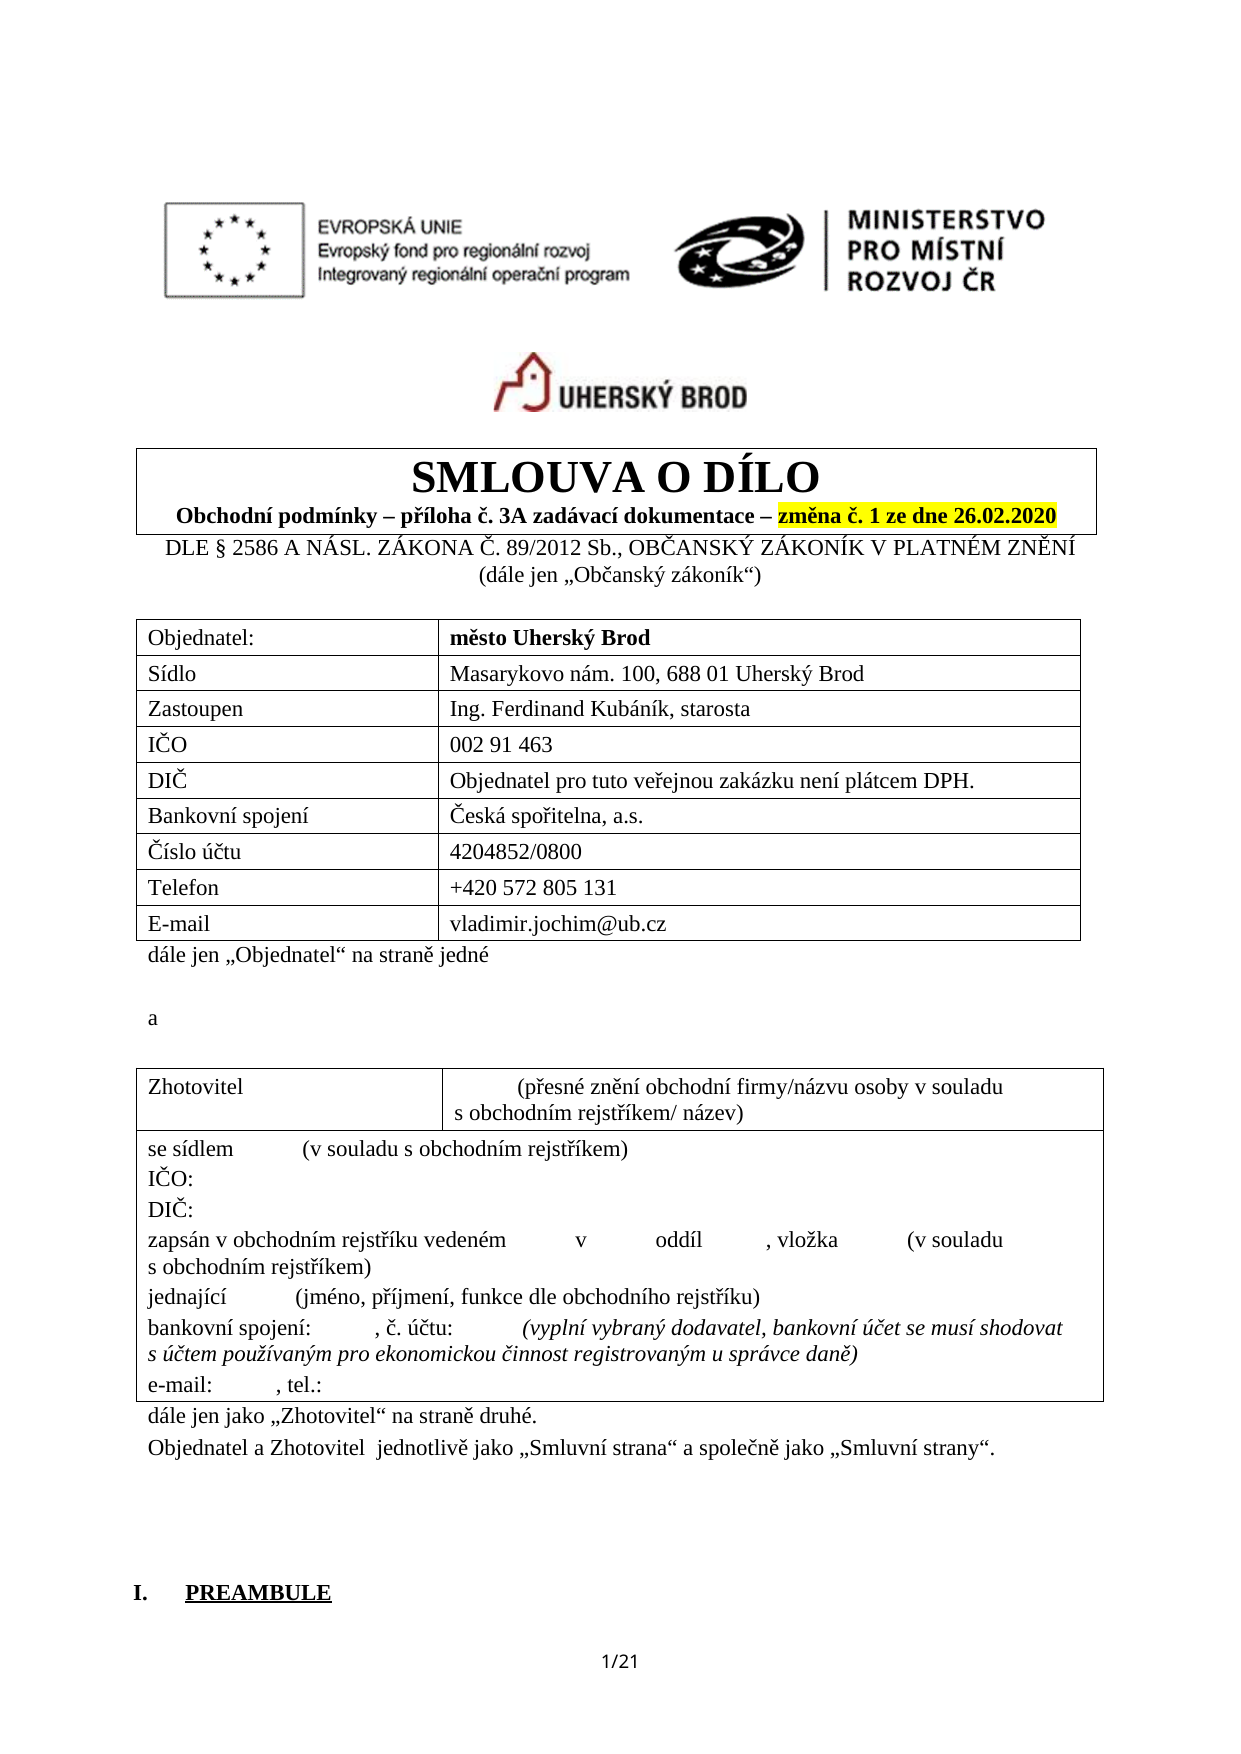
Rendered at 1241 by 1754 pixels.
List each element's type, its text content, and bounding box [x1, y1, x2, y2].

table_cell Objednatel pro tuto veřejnou zakázku není plátcem DPH. [439, 763, 1080, 797]
table_header Zhotovitel [137, 1069, 442, 1130]
table_cell Sídlo [137, 656, 438, 690]
table_header (přesné znění obchodní firmy/názvu osoby v souladu s obchodním rejstříkem/ název) [443, 1069, 1103, 1130]
table_cell vladimir.jochim@ub.cz [439, 906, 1080, 940]
text DLE § 2586 A NÁSL. ZÁKONA Č. 89/2012 Sb., OBČANSKÝ ZÁKONÍK V PLATNÉM ZNĚNÍ (dále jen „Občanský zákoník“) [148, 535, 1093, 587]
table_cell Zastoupen [137, 691, 438, 726]
table_cell 002 91 463 [439, 727, 1080, 762]
text a [148, 1004, 1093, 1031]
table_header SMLOUVA O DÍLO Obchodní podmínky – příloha č. 3A zadávací dokumentace – změna č. 1 ze dne 26.02.2020 [137, 449, 1096, 533]
text dále jen jako „Zhotovitel“ na straně druhé. [148, 1402, 1093, 1429]
table_cell Telefon [137, 870, 438, 904]
table_cell Číslo účtu [137, 834, 438, 869]
table_cell 4204852/0800 [439, 834, 1080, 869]
table_cell se sídlem (v souladu s obchodním rejstříkem) IČO: DIČ: zapsán v obchodním rejstříku vedeném v oddíl , vložka (v souladu s obchodním rejstříkem) jednající (jméno, příjmení, funkce dle obchodního rejstříku) bankovní spojení: , č. účtu: (vyplní vybraný dodavatel, bankovní účet se musí shodovat s účtem používaným pro ekonomickou činnost registrovaným u správce daně) e-mail: , tel.: [137, 1131, 1103, 1401]
table_cell Masarykovo nám. 100, 688 01 Uherský Brod [439, 656, 1080, 690]
table_header město Uherský Brod [439, 620, 1080, 654]
table_cell IČO [137, 727, 438, 762]
table_cell DIČ [137, 763, 438, 797]
table_cell Česká spořitelna, a.s. [439, 799, 1080, 833]
table_header Objednatel: [137, 620, 438, 654]
text PREAMBULE [148, 1578, 1093, 1605]
text dále jen „Objednatel“ na straně jedné [148, 941, 1093, 968]
table_cell E-mail [137, 906, 438, 940]
table_cell Ing. Ferdinand Kubáník, starosta [439, 691, 1080, 726]
picture [493, 352, 747, 412]
text Objednatel a Zhotovitel jednotlivě jako „Smluvní strana“ a společně jako „Smluvní strany“. [148, 1434, 1093, 1460]
table_cell Bankovní spojení [137, 799, 438, 833]
table_cell +420 572 805 131 [439, 870, 1080, 904]
picture [147, 179, 1061, 316]
